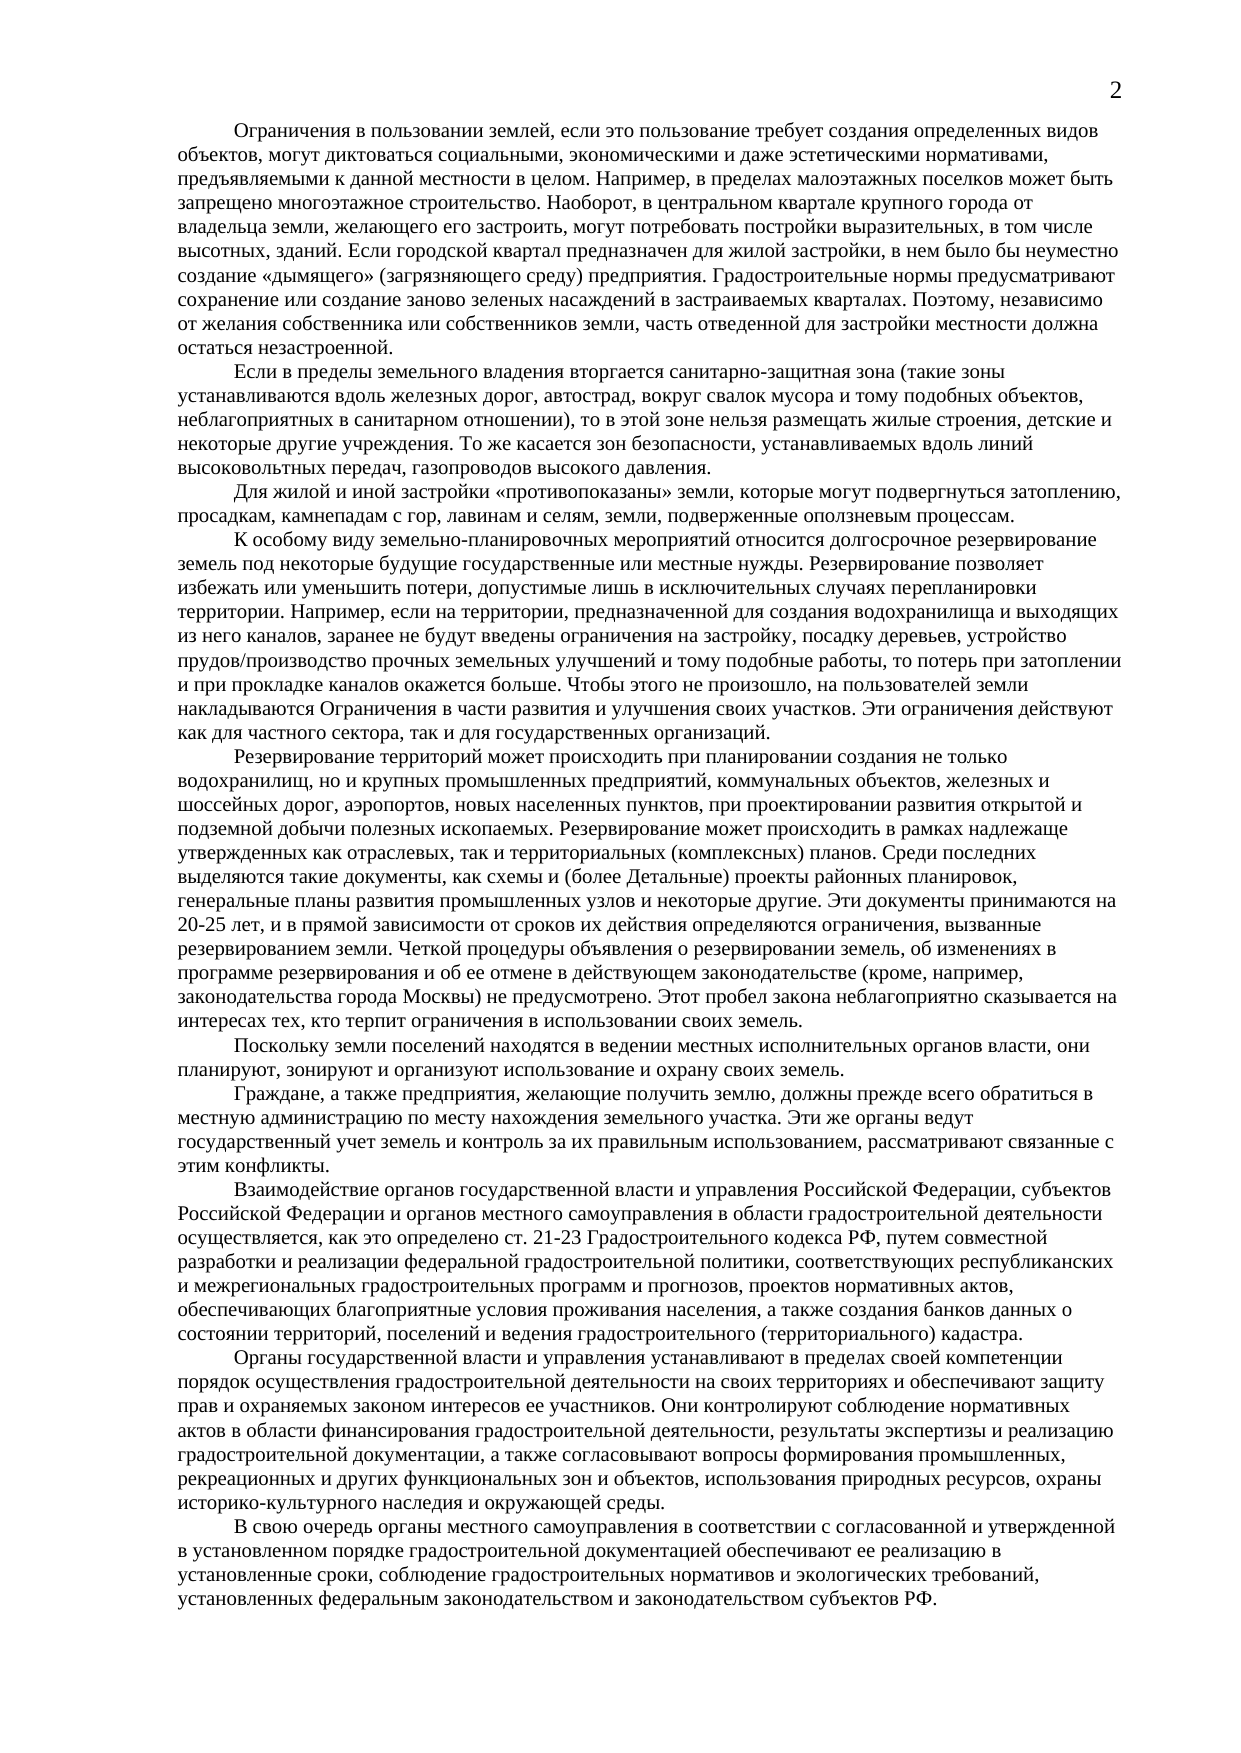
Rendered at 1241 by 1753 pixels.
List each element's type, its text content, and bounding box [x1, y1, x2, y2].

text Органы государственной власти и управления устанавливают в пределах своей компетенции порядок осуществления градостроительной деятельности на своих территориях и обеспечивают защиту прав и охраняемых законом интересов ее участников. Они контролируют соблюдение нормативных актов в области финансирования градостроительной деятельности, результаты экспертизы и реализацию градостроительной документации, а также согласовывают вопросы формирования промышленных, рекреационных и других функциональных зон и объектов, использования природных ресурсов, охраны историко-культурного наследия и окружающей среды. [177, 1345, 1122, 1514]
text Взаимодействие органов государственной власти и управления Российской Федерации, субъектов Российской Федерации и органов местного самоуправления в области градостроительной деятельности осуществляется, как это определено ст. 21-23 Градостроительного кодекса РФ, путем совместной разработки и реализации федеральной градостроительной политики, соответствующих республиканских и межрегиональных градостроительных программ и прогнозов, проектов нормативных актов, обеспечивающих благоприятные условия проживания населения, а также создания банков данных о состоянии территорий, поселений и ведения градостроительного (территориального) кадастра. [177, 1177, 1122, 1345]
text Если в пределы земельного владения вторгается санитарно-защитная зона (такие зоны устанавливаются вдоль железных дорог, автострад, вокруг свалок мусора и тому подобных объектов, неблагоприятных в санитарном отношении), то в этой зоне нельзя размещать жилые строения, детские и некоторые другие учреждения. То же касается зон безопасности, устанавливаемых вдоль линий высоковольтных передач, газопроводов высокого давления. [177, 359, 1122, 479]
text Граждане, а также предприятия, желающие получить землю, должны прежде всего обратиться в местную администрацию по месту нахождения земельного участка. Эти же органы ведут государственный учет земель и контроль за их правильным использованием, рассматривают связанные с этим конфликты. [177, 1081, 1122, 1177]
text Резервирование территорий может происходить при планировании создания не только водохранилищ, но и крупных промышленных предприятий, коммунальных объектов, железных и шоссейных дорог, аэропортов, новых населенных пунктов, при проектировании развития открытой и подземной добычи полезных ископаемых. Резервирование может происходить в рамках надлежаще утвержденных как отраслевых, так и территориальных (комплексных) планов. Среди последних выделяются такие документы, как схемы и (более Детальные) проекты районных планировок, генеральные планы развития промышленных узлов и некоторые другие. Эти документы принимаются на 20-25 лет, и в прямой зависимости от сроков их действия определяются ограничения, вызванные резервированием земли. Четкой процедуры объявления о резервировании земель, об изменениях в программе резервирования и об ее отмене в действующем законодательстве (кроме, например, законодательства города Москвы) не предусмотрено. Этот пробел закона неблагоприятно сказывается на интересах тех, кто терпит ограничения в использовании своих земель. [177, 744, 1122, 1032]
text В свою очередь органы местного самоуправления в соответствии с согласованной и утвержденной в установленном порядке градостроительной документацией обеспечивают ее реализацию в установленные сроки, соблюдение градостроительных нормативов и экологических требований, установленных федеральным законодательством и законодательством субъектов РФ. [177, 1514, 1122, 1610]
text Для жилой и иной застройки «противопоказаны» земли, которые могут подвергнуться затоплению, просадкам, камнепадам с гор, лавинам и селям, земли, подверженные оползневым процессам. [177, 479, 1122, 527]
text Поскольку земли поселений находятся в ведении местных исполнительных органов власти, они планируют, зонируют и организуют использование и охрану своих земель. [177, 1032, 1122, 1081]
text Ограничения в пользовании землей, если это пользование требует создания определенных видов объектов, могут диктоваться социальными, экономическими и даже эстетическими нормативами, предъявляемыми к данной местности в целом. Например, в пределах малоэтажных поселков может быть запрещено многоэтажное строительство. Наоборот, в центральном квартале крупного города от владельца земли, желающего его застроить, могут потребовать постройки выразительных, в том числе высотных, зданий. Если городской квартал предназначен для жилой застройки, в нем было бы неуместно создание «дымящего» (загрязняющего среду) предприятия. Градостроительные нормы предусматривают сохранение или создание заново зеленых насаждений в застраиваемых кварталах. Поэтому, независимо от желания собственника или собственников земли, часть отведенной для застройки местности должна остаться незастроенной. [177, 118, 1122, 359]
text К особому виду земельно-планировочных мероприятий относится долгосрочное резервирование земель под некоторые будущие государственные или местные нужды. Резервирование позволяет избежать или уменьшить потери, допустимые лишь в исключительных случаях перепланировки территории. Например, если на территории, предназначенной для создания водохранилища и выходящих из него каналов, заранее не будут введены ограничения на застройку, посадку деревьев, устройство прудов/производство прочных земельных улучшений и тому подобные работы, то потерь при затоплении и при прокладке каналов окажется больше. Чтобы этого не произошло, на пользователей земли накладываются Ограничения в части развития и улучшения своих участков. Эти ограничения действуют как для частного сектора, так и для государственных организаций. [177, 527, 1122, 744]
